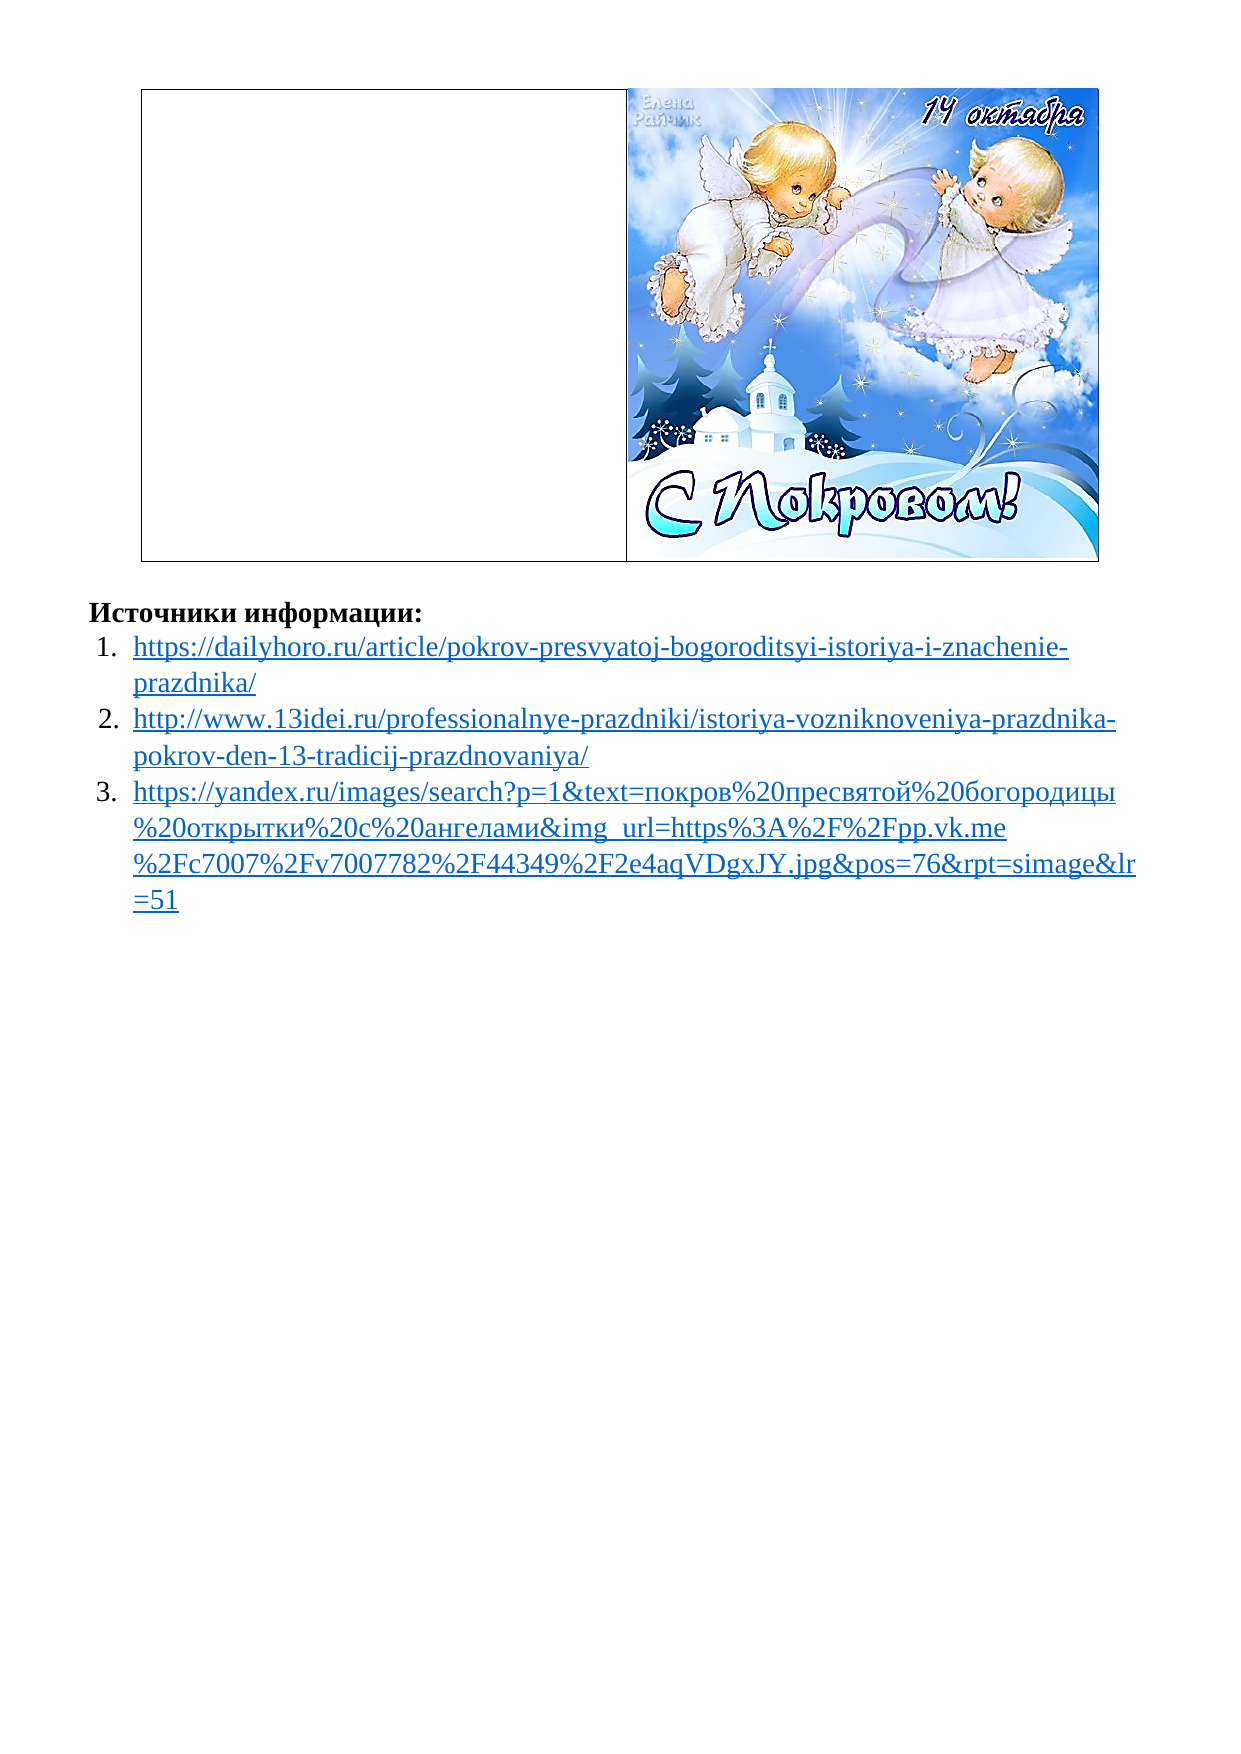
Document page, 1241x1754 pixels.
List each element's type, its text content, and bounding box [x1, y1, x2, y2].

text Источники информации: [89, 596, 1152, 629]
list https://dailyhoro.ru/article/pokrov-presvyatoj-bogoroditsyi-istoriya-i-znachenie-prazdnika/ [96, 629, 1152, 699]
picture [628, 88, 1099, 558]
table_header [142, 90, 626, 561]
table_header [627, 90, 1098, 561]
list https://yandex.ru/images/search?p=1&text=покров%20пресвятой%20богородицы%20открытки%20с%20ангелами&img_url=https%3A%2F%2Fpp.vk.me%2Fc7007%2Fv7007782%2F44349%2F2e4aqVDgxJY.jpg&pos=76&rpt=simage&lr=51 [96, 774, 1152, 916]
list http://www.13idei.ru/professionalnye-prazdniki/istoriya-vozniknoveniya-prazdnika-pokrov-den-13-tradicij-prazdnovaniya/ [98, 701, 1152, 771]
